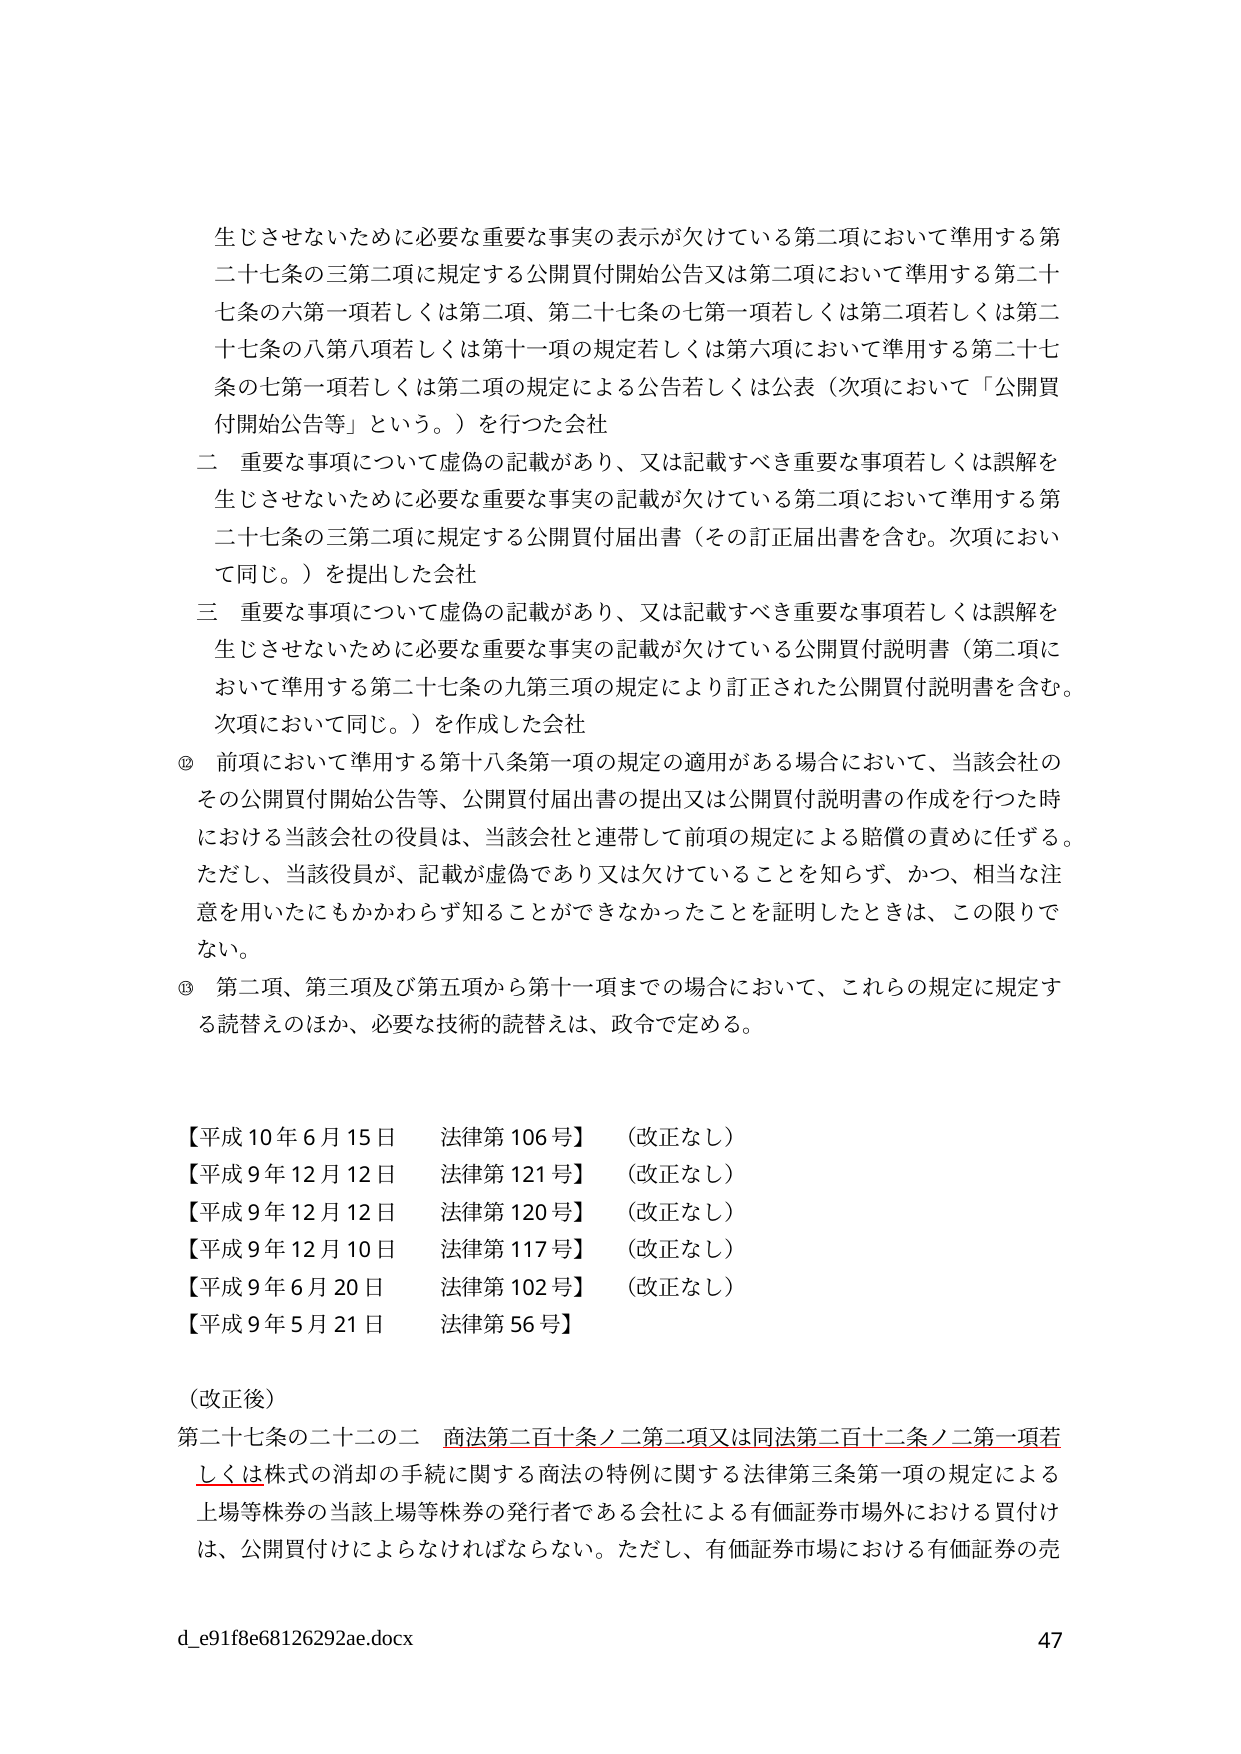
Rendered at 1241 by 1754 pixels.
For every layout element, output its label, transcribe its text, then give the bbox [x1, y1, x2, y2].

text 【平成10年6月15日 法律第106号】 （改正なし） [177, 1117, 1063, 1154]
text 二 重要な事項について虚偽の記載があり、又は記載すべき重要な事項若しくは誤解を生じさせないために必要な重要な事実の記載が欠けている第二項において準用する第二十七条の三第二項に規定する公開買付届出書（その訂正届出書を含む。次項において同じ。）を提出した会社 [196, 442, 1063, 592]
text ⑫ 前項において準用する第十八条第一項の規定の適用がある場合において、当該会社のその公開買付開始公告等、公開買付届出書の提出又は公開買付説明書の作成を行つた時における当該会社の役員は、当該会社と連帯して前項の規定による賠償の責めに任ずる。ただし、当該役員が、記載が虚偽であり又は欠けていることを知らず、かつ、相当な注意を用いたにもかかわらず知ることができなかったことを証明したときは、この限りでない。 [177, 742, 1063, 967]
text ⑬ 第二項、第三項及び第五項から第十一項までの場合において、これらの規定に規定する読替えのほか、必要な技術的読替えは、政令で定める。 [177, 967, 1063, 1042]
text 【平成9年12月12日 法律第120号】 （改正なし） [177, 1192, 1063, 1229]
text 【平成9年5月21日 法律第56号】 [177, 1304, 1063, 1342]
text （改正後） [177, 1379, 1063, 1417]
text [177, 1417, 1063, 1567]
text 【平成9年12月12日 法律第121号】 （改正なし） [177, 1154, 1063, 1192]
text 【平成9年12月10日 法律第117号】 （改正なし） [177, 1229, 1063, 1267]
text 【平成9年6月20日 法律第102号】 （改正なし） [177, 1267, 1063, 1304]
text 三 重要な事項について虚偽の記載があり、又は記載すべき重要な事項若しくは誤解を生じさせないために必要な重要な事実の記載が欠けている公開買付説明書（第二項において準用する第二十七条の九第三項の規定により訂正された公開買付説明書を含む。次項において同じ。）を作成した会社 [196, 592, 1063, 742]
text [196, 217, 1063, 442]
